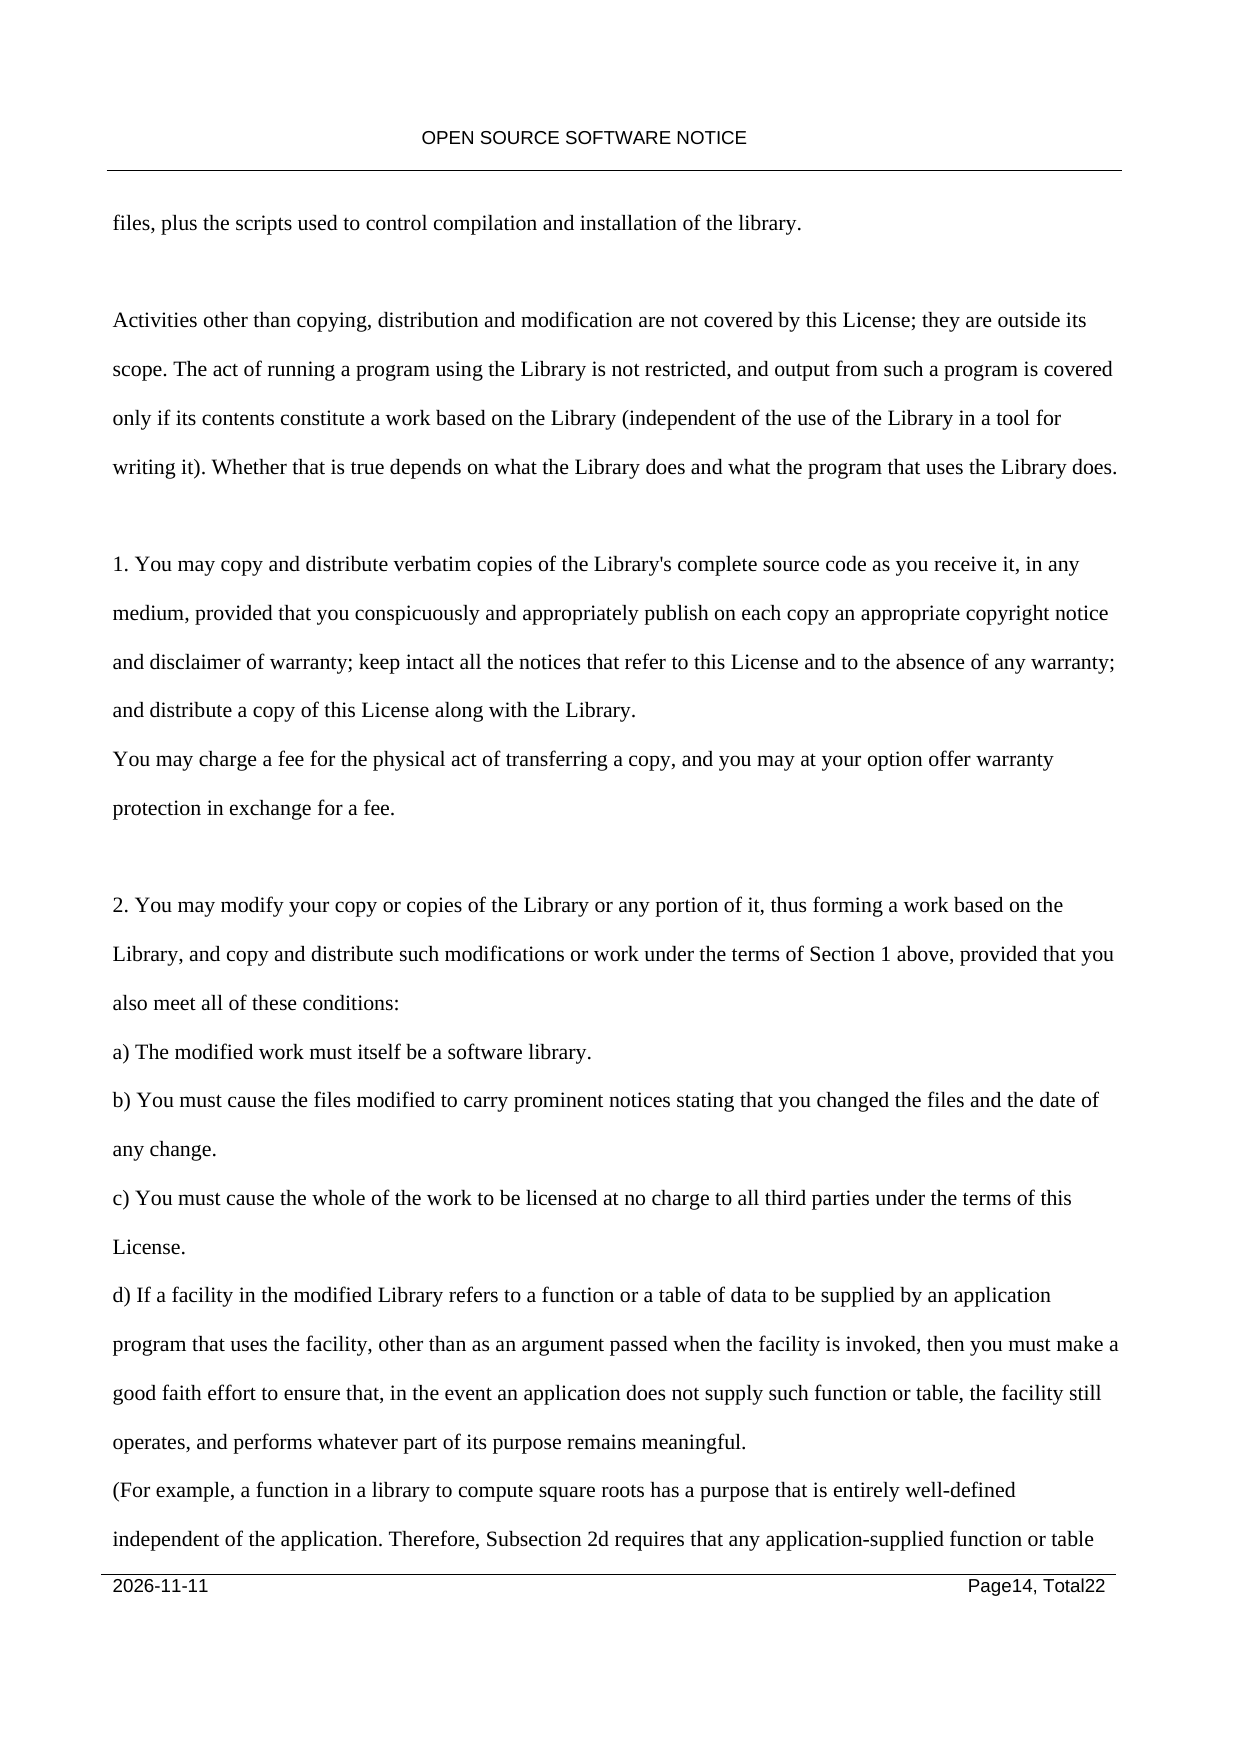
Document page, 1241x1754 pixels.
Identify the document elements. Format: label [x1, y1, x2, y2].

text [112, 206, 1128, 1555]
